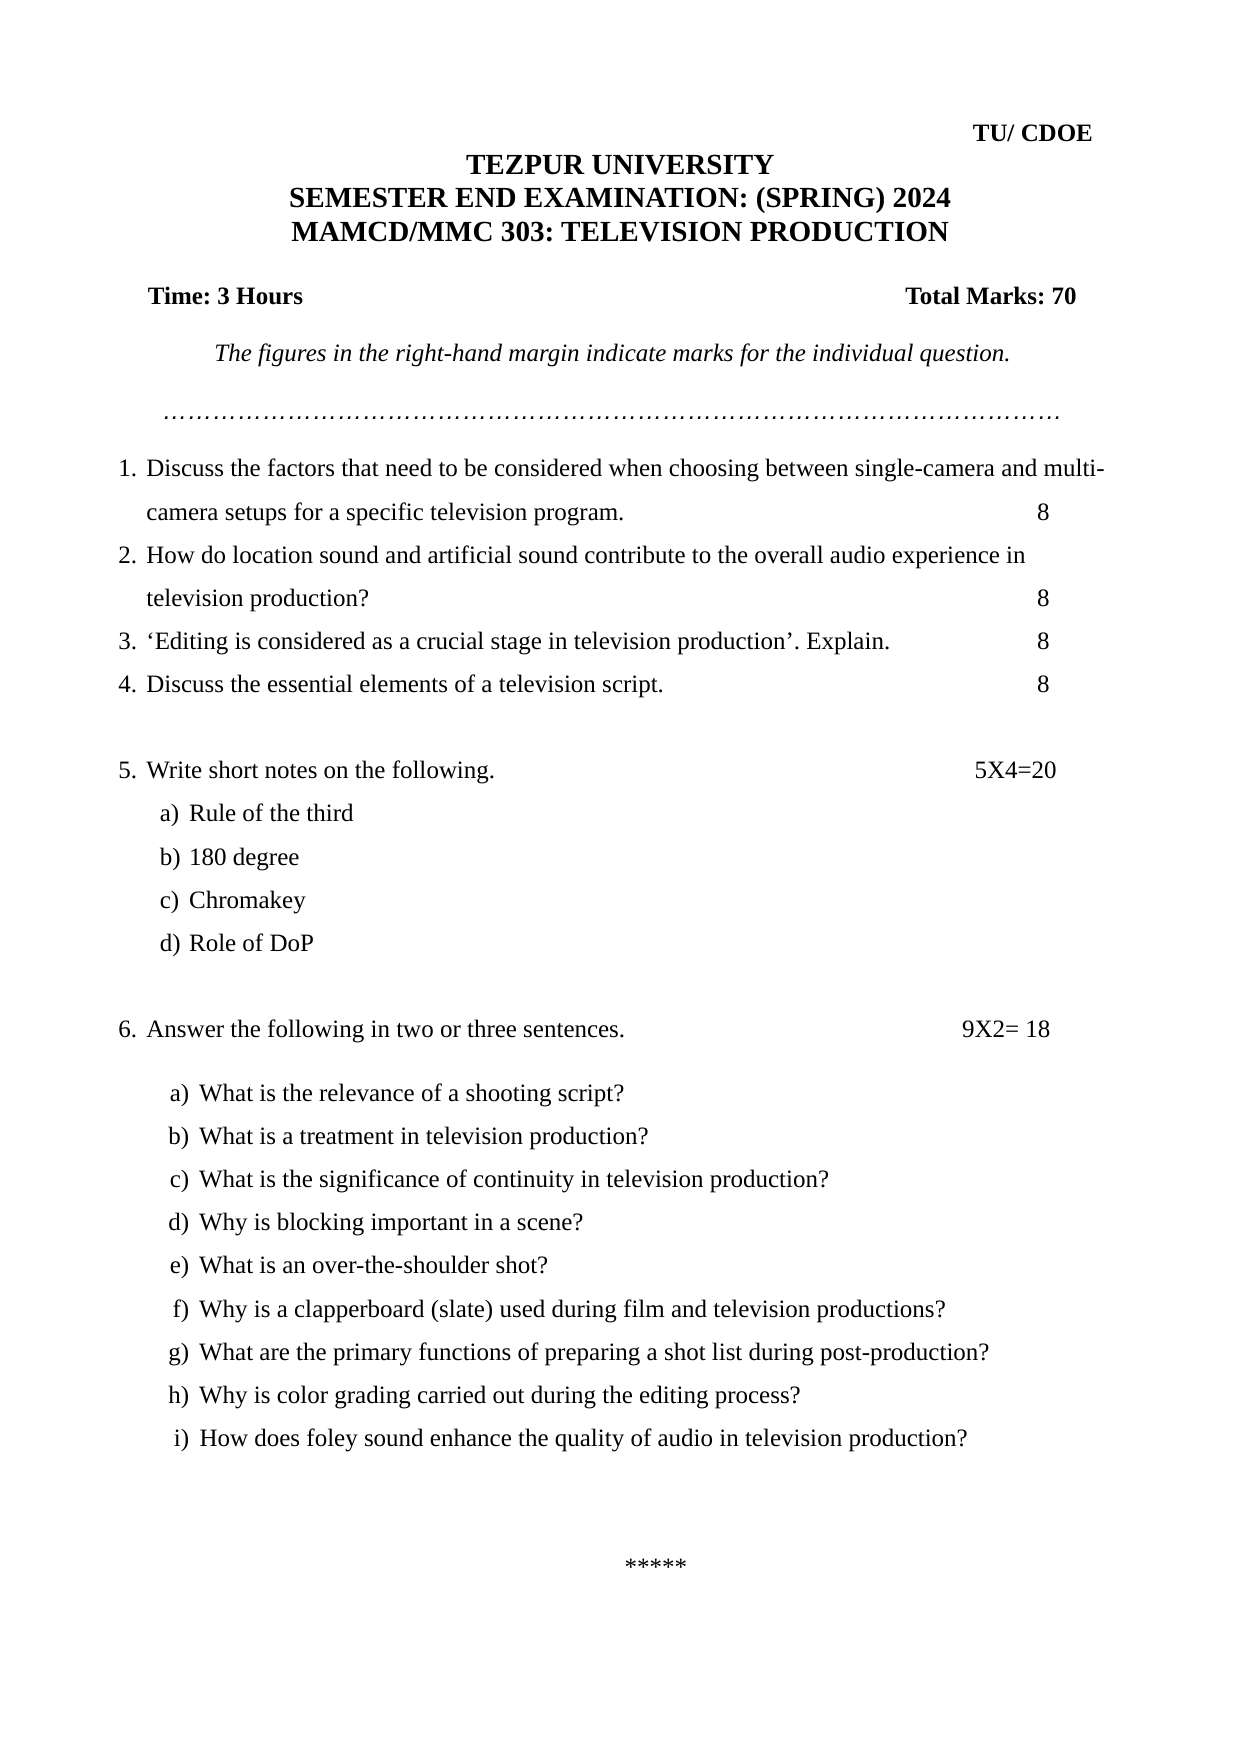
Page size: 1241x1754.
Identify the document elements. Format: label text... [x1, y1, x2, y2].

text TEZPUR UNIVERSITY [118, 147, 1122, 180]
list Why is a clapperboard (slate) used during film and television productions? [153, 1294, 1122, 1322]
text ……………………………………………………………………………………………… [148, 396, 1079, 425]
list What is a treatment in television production? [153, 1121, 1122, 1150]
list What are the primary functions of preparing a shot list during post-production? [153, 1337, 1122, 1366]
list How does foley sound enhance the quality of audio in television production? [153, 1423, 1122, 1452]
list What is an over-the-shoulder shot? [153, 1251, 1122, 1279]
text SEMESTER END EXAMINATION: (SPRING) 2024 [118, 180, 1122, 214]
list Why is blocking important in a scene? [153, 1207, 1122, 1236]
list Discuss the essential elements of a television script. 8 [118, 669, 1122, 698]
text ***** [153, 1552, 1122, 1581]
list Discuss the factors that need to be considered when choosing between single-camera and multi-camera setups for a specific television program. 8 [118, 453, 1122, 525]
list Rule of the third [159, 798, 1122, 827]
list What is the relevance of a shooting script? [153, 1078, 1122, 1107]
text MAMCD/MMC 303: TELEVISION PRODUCTION [118, 214, 1122, 247]
text TU/ CDOE [943, 118, 1122, 147]
text Time: 3 Hours Total Marks: 70 [148, 281, 1079, 310]
list Role of DoP [159, 928, 1122, 957]
list Chromakey [159, 885, 1122, 913]
list ‘Editing is considered as a crucial stage in television production’. Explain. 8 [118, 626, 1122, 655]
list Answer the following in two or three sentences. 9X2= 18 [118, 1014, 1122, 1043]
list Why is color grading carried out during the editing process? [153, 1380, 1122, 1409]
list How do location sound and artificial sound contribute to the overall audio experience in television production? 8 [118, 540, 1122, 612]
list 180 degree [159, 842, 1122, 870]
list Write short notes on the following. 5X4=20 [118, 755, 1122, 784]
text The figures in the right-hand margin indicate marks for the individual question. [148, 338, 1079, 367]
list What is the significance of continuity in television production? [153, 1164, 1122, 1193]
